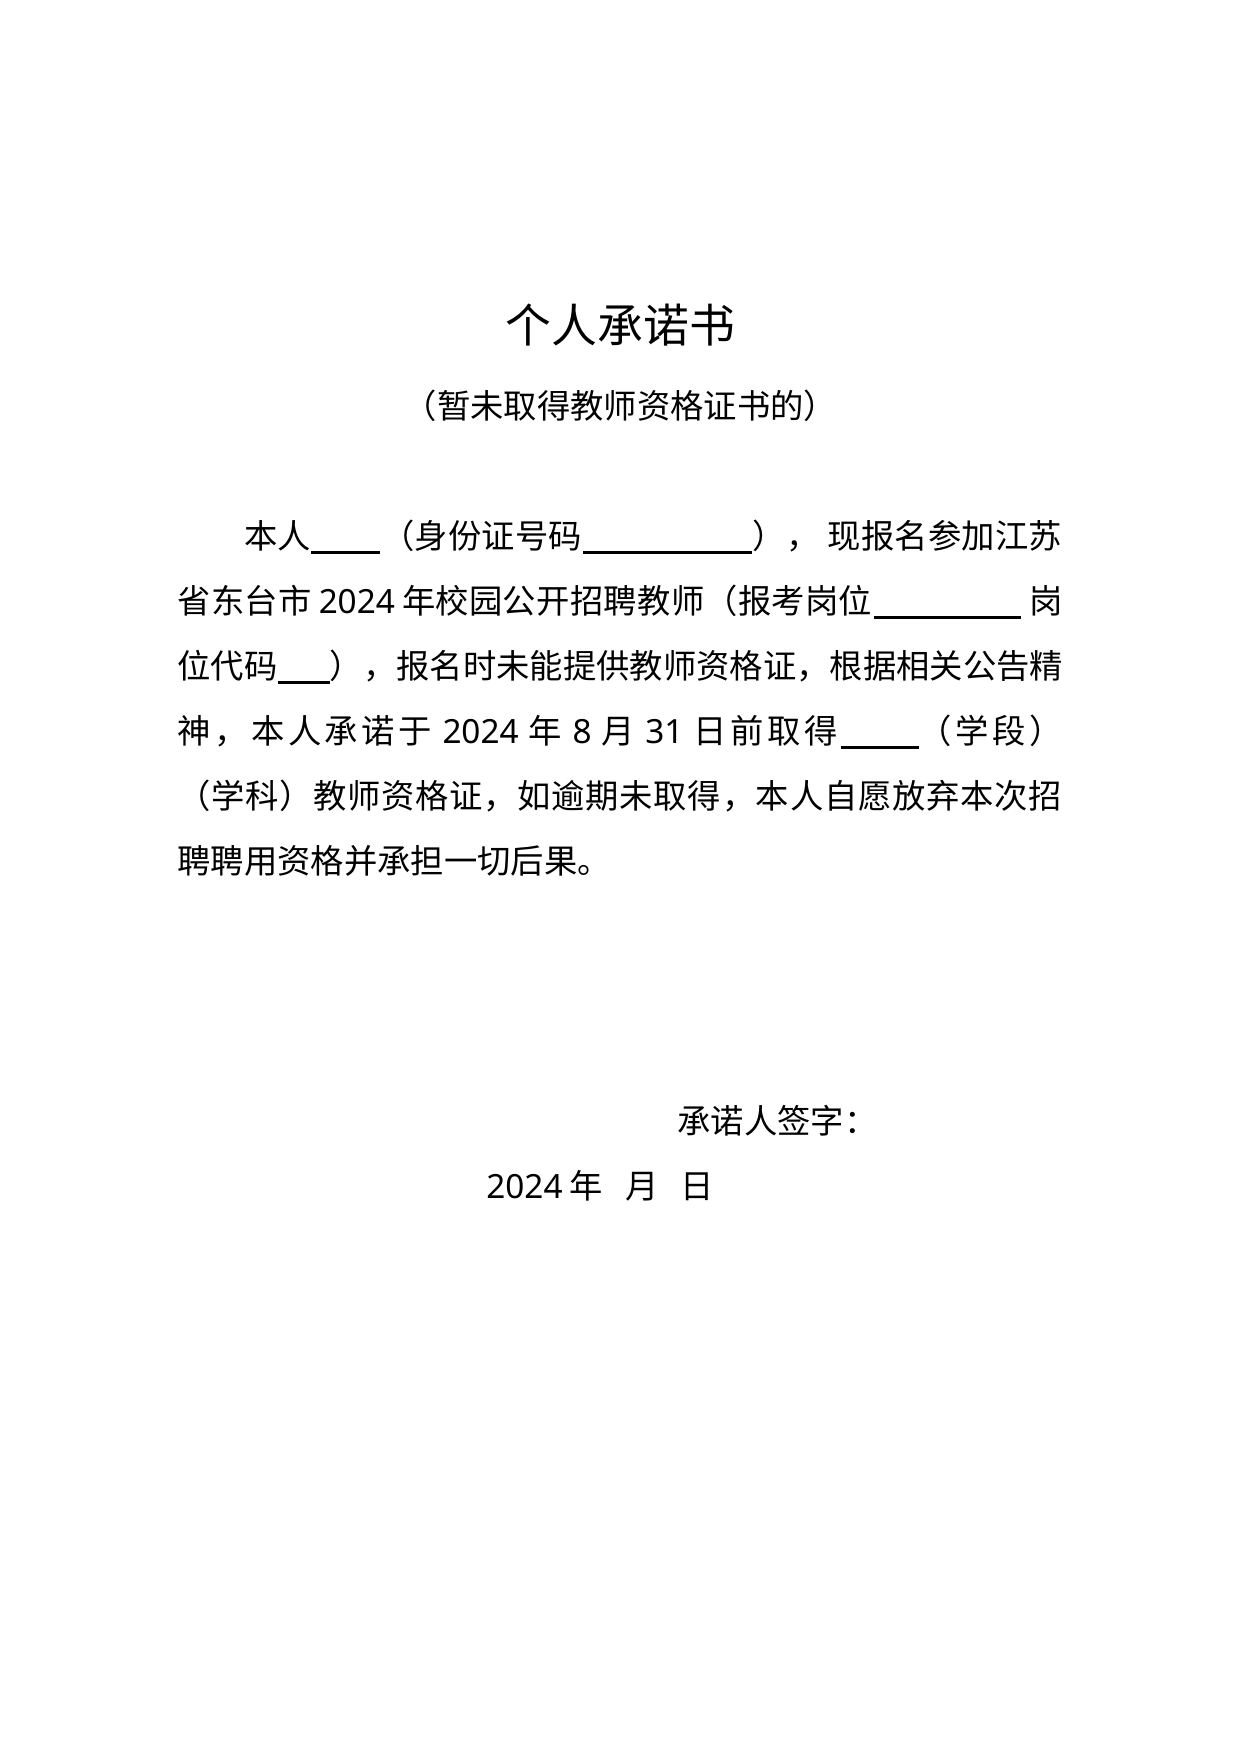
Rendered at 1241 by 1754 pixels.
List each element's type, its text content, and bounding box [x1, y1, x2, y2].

text 承诺人签字： [177, 1087, 1063, 1152]
text 个人承诺书 [177, 274, 1063, 372]
text 2024年 月 日 [177, 1152, 1063, 1217]
text 本人 （身份证号码 ）， 现报名参加江苏省东台市2024年校园公开招聘教师（报考岗位 岗位代码 ），报名时未能提供教师资格证，根据相关公告精神，本人承诺于2024年8月31日前取得 （学段） （学科）教师资格证，如逾期未取得，本人自愿放弃本次招聘聘用资格并承担一切后果。 [177, 502, 1063, 892]
text （暂未取得教师资格证书的） [177, 372, 1063, 437]
